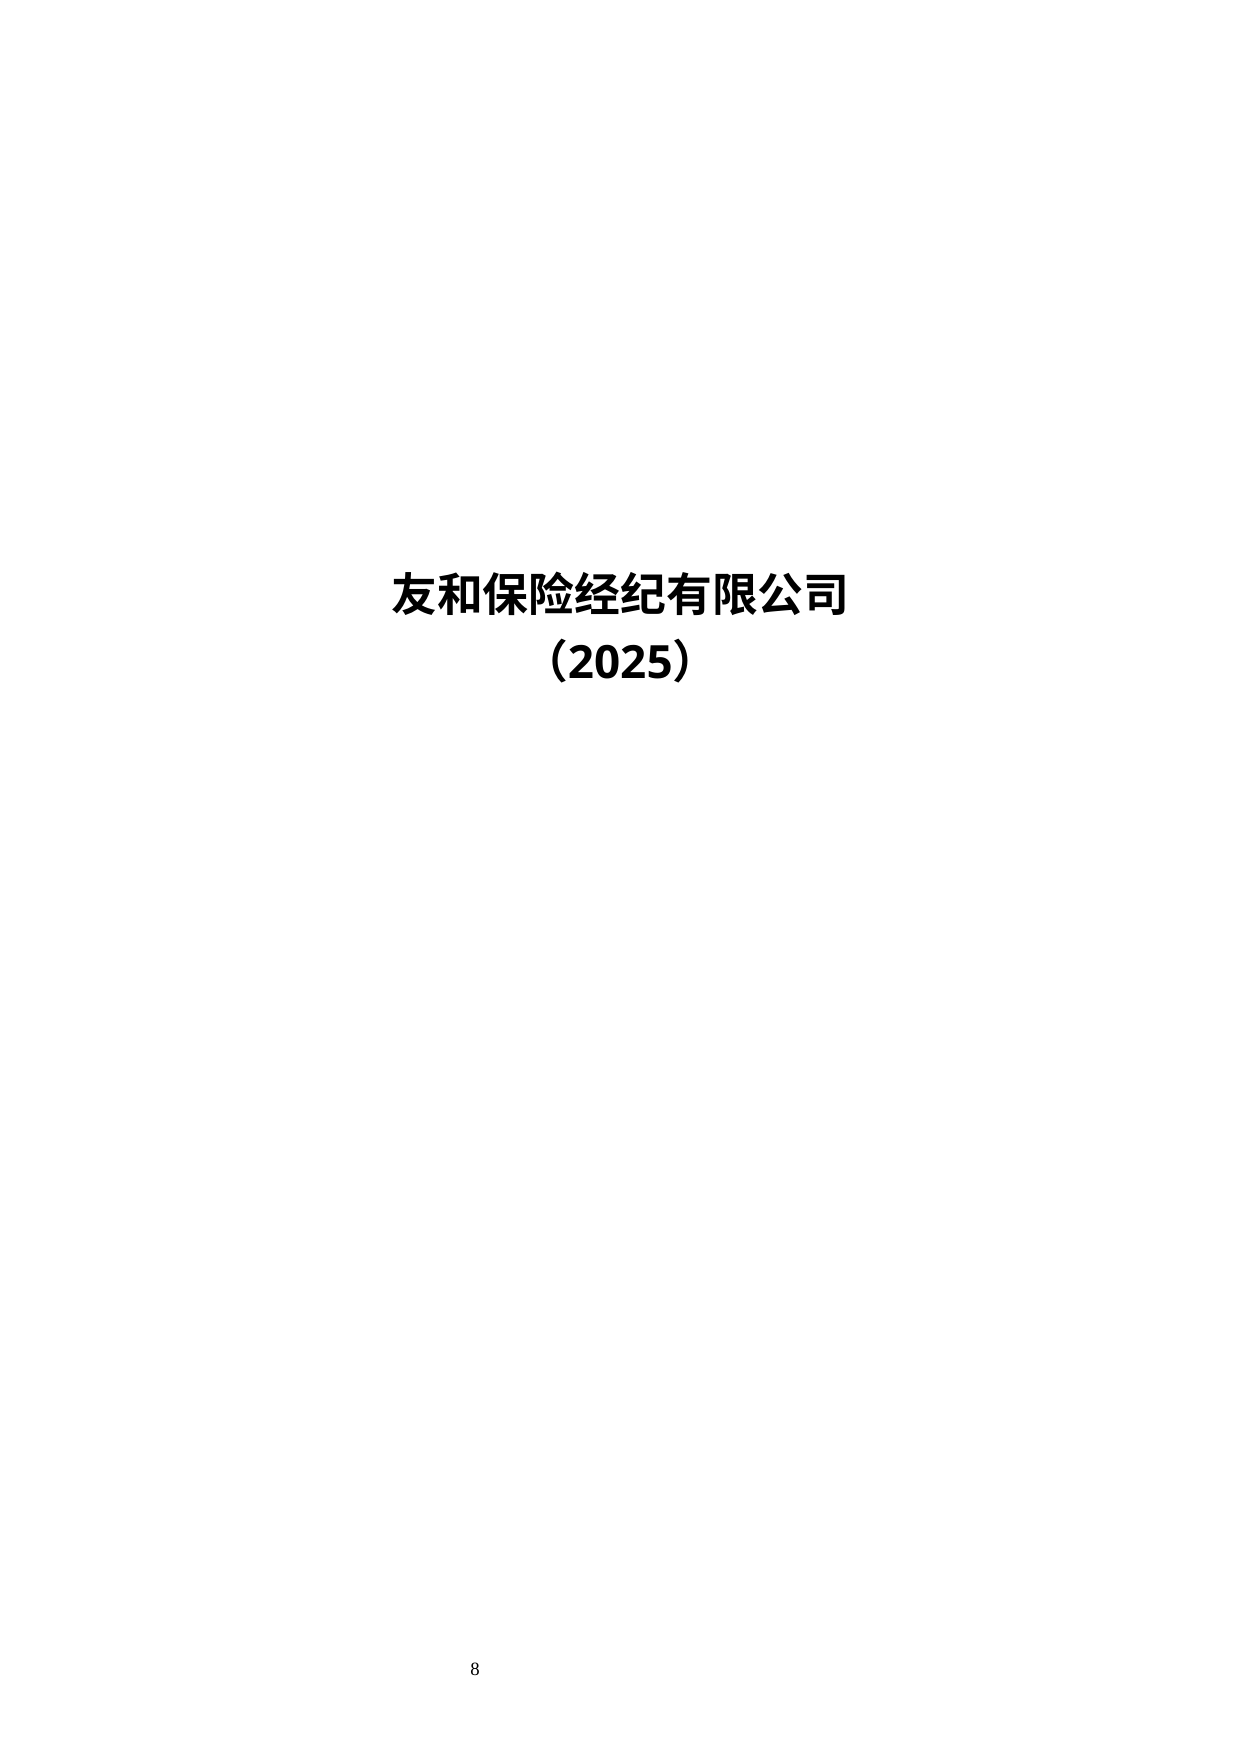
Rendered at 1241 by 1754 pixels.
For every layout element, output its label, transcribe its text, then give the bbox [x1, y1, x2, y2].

text 友和保险经纪有限公司 [187, 559, 1053, 625]
text （2025） [187, 625, 1053, 692]
